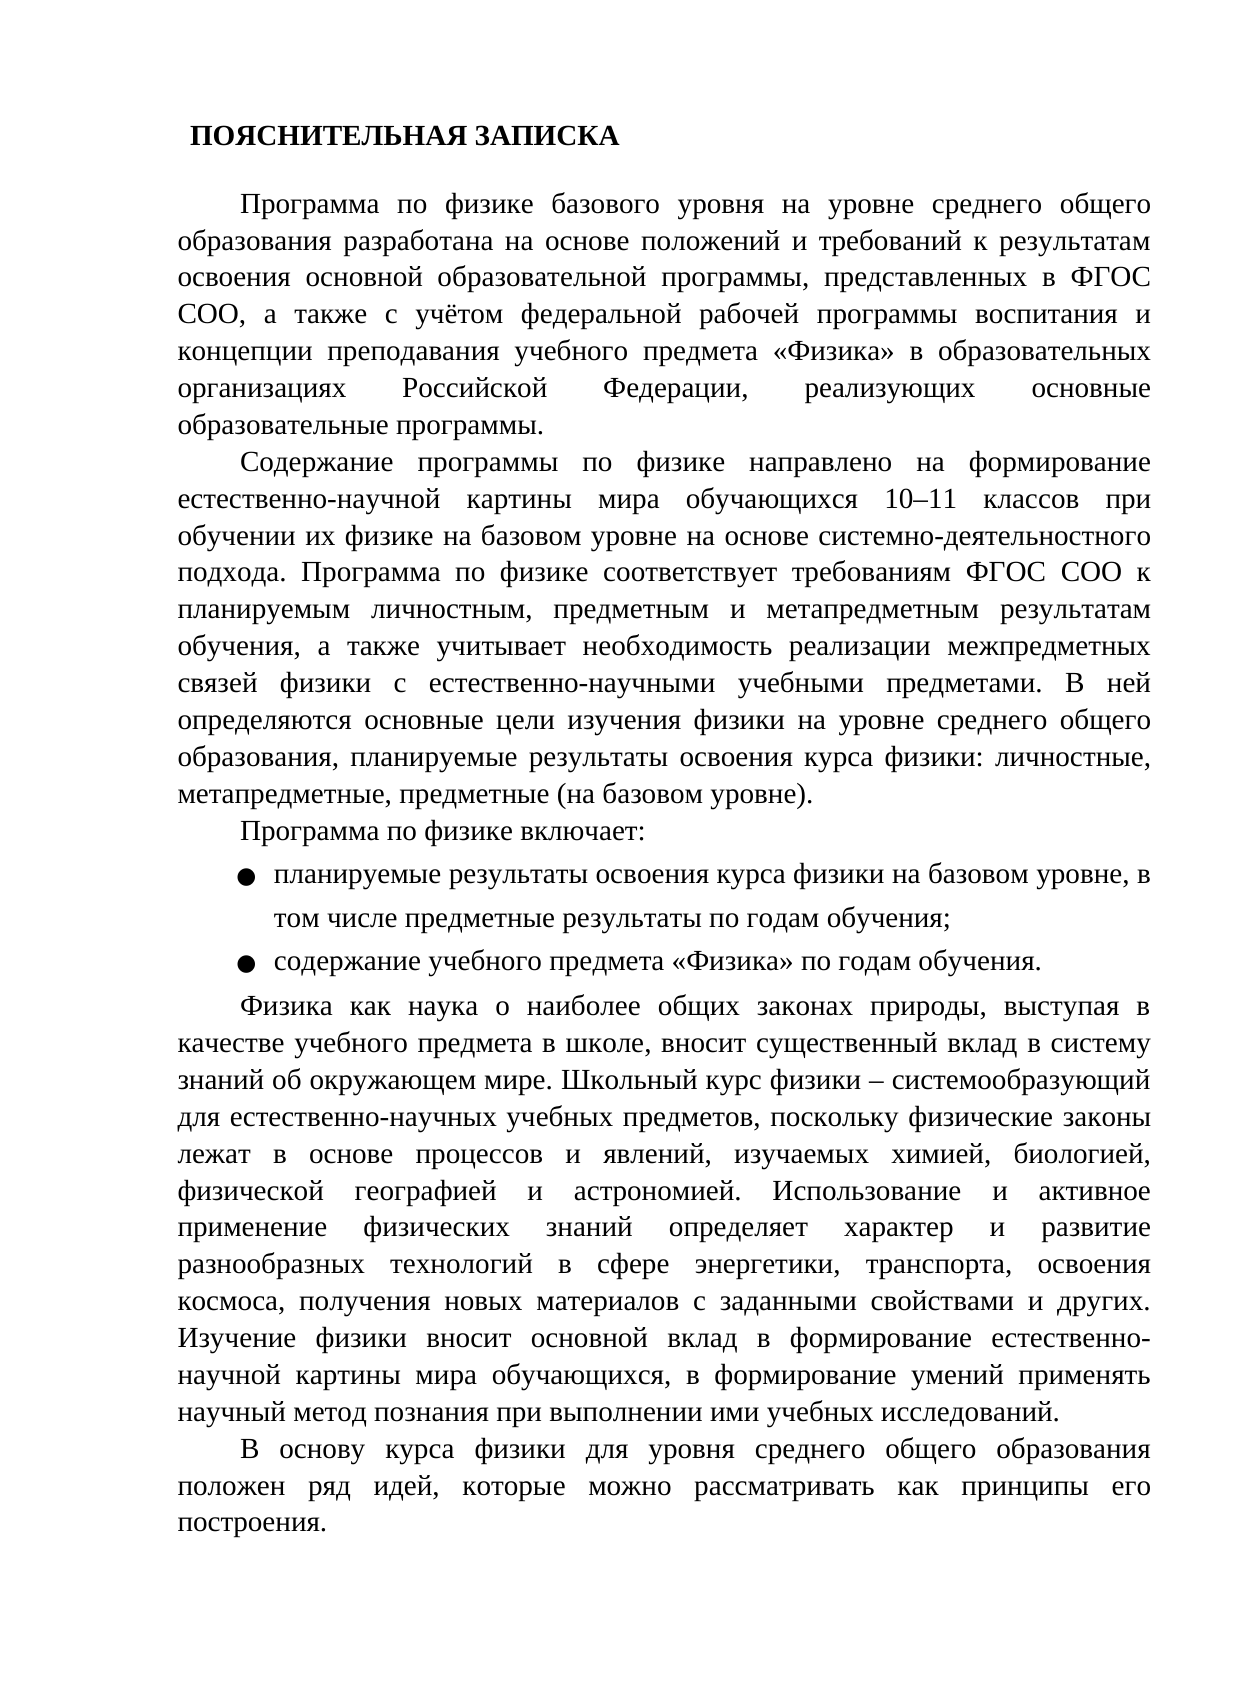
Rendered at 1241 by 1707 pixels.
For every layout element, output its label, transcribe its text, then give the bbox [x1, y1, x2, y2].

text Физика как наука о наиболее общих законах природы, выступая в качестве учебного предмета в школе, вносит существенный вклад в систему знаний об окружающем мире. Школьный курс физики – системообразующий для естественно-научных учебных предметов, поскольку физические законы лежат в основе процессов и явлений, изучаемых химией, биологией, физической географией и астрономией. Использование и активное применение физических знаний определяет характер и развитие разнообразных технологий в сфере энергетики, транспорта, освоения космоса, получения новых материалов с заданными свойствами и других. Изучение физики вносит основной вклад в формирование естественно-научной картины мира обучающихся, в формирование умений применять научный метод познания при выполнении ими учебных исследований. [177, 988, 1152, 1427]
text В основу курса физики для уровня среднего общего образования положен ряд идей, которые можно рассматривать как принципы его построения. [177, 1431, 1152, 1538]
list планируемые результаты освоения курса физики на базовом уровне, в том числе предметные результаты по годам обучения; [236, 849, 1152, 933]
list содержание учебного предмета «Физика» по годам обучения. [236, 937, 1152, 984]
text Программа по физике включает: [177, 813, 1152, 846]
text ПОЯСНИТЕЛЬНАЯ ЗАПИСКА [190, 118, 1152, 152]
text Содержание программы по физике направлено на формирование естественно-научной картины мира обучающихся 10–11 классов при обучении их физике на базовом уровне на основе системно-деятельностного подхода. Программа по физике соответствует требованиям ФГОС СОО к планируемым личностным, предметным и метапредметным результатам обучения, а также учитывает необходимость реализации межпредметных связей физики с естественно-научными учебными предметами. В ней определяются основные цели изучения физики на уровне среднего общего образования, планируемые результаты освоения курса физики: личностные, метапредметные, предметные (на базовом уровне). [177, 444, 1152, 809]
text Программа по физике базового уровня на уровне среднего общего образования разработана на основе положений и требований к результатам освоения основной образовательной программы, представленных в ФГОС СОО, а также с учётом федеральной рабочей программы воспитания и концепции преподавания учебного предмета «Физика» в образовательных организациях Российской Федерации, реализующих основные образовательные программы. [177, 186, 1152, 441]
